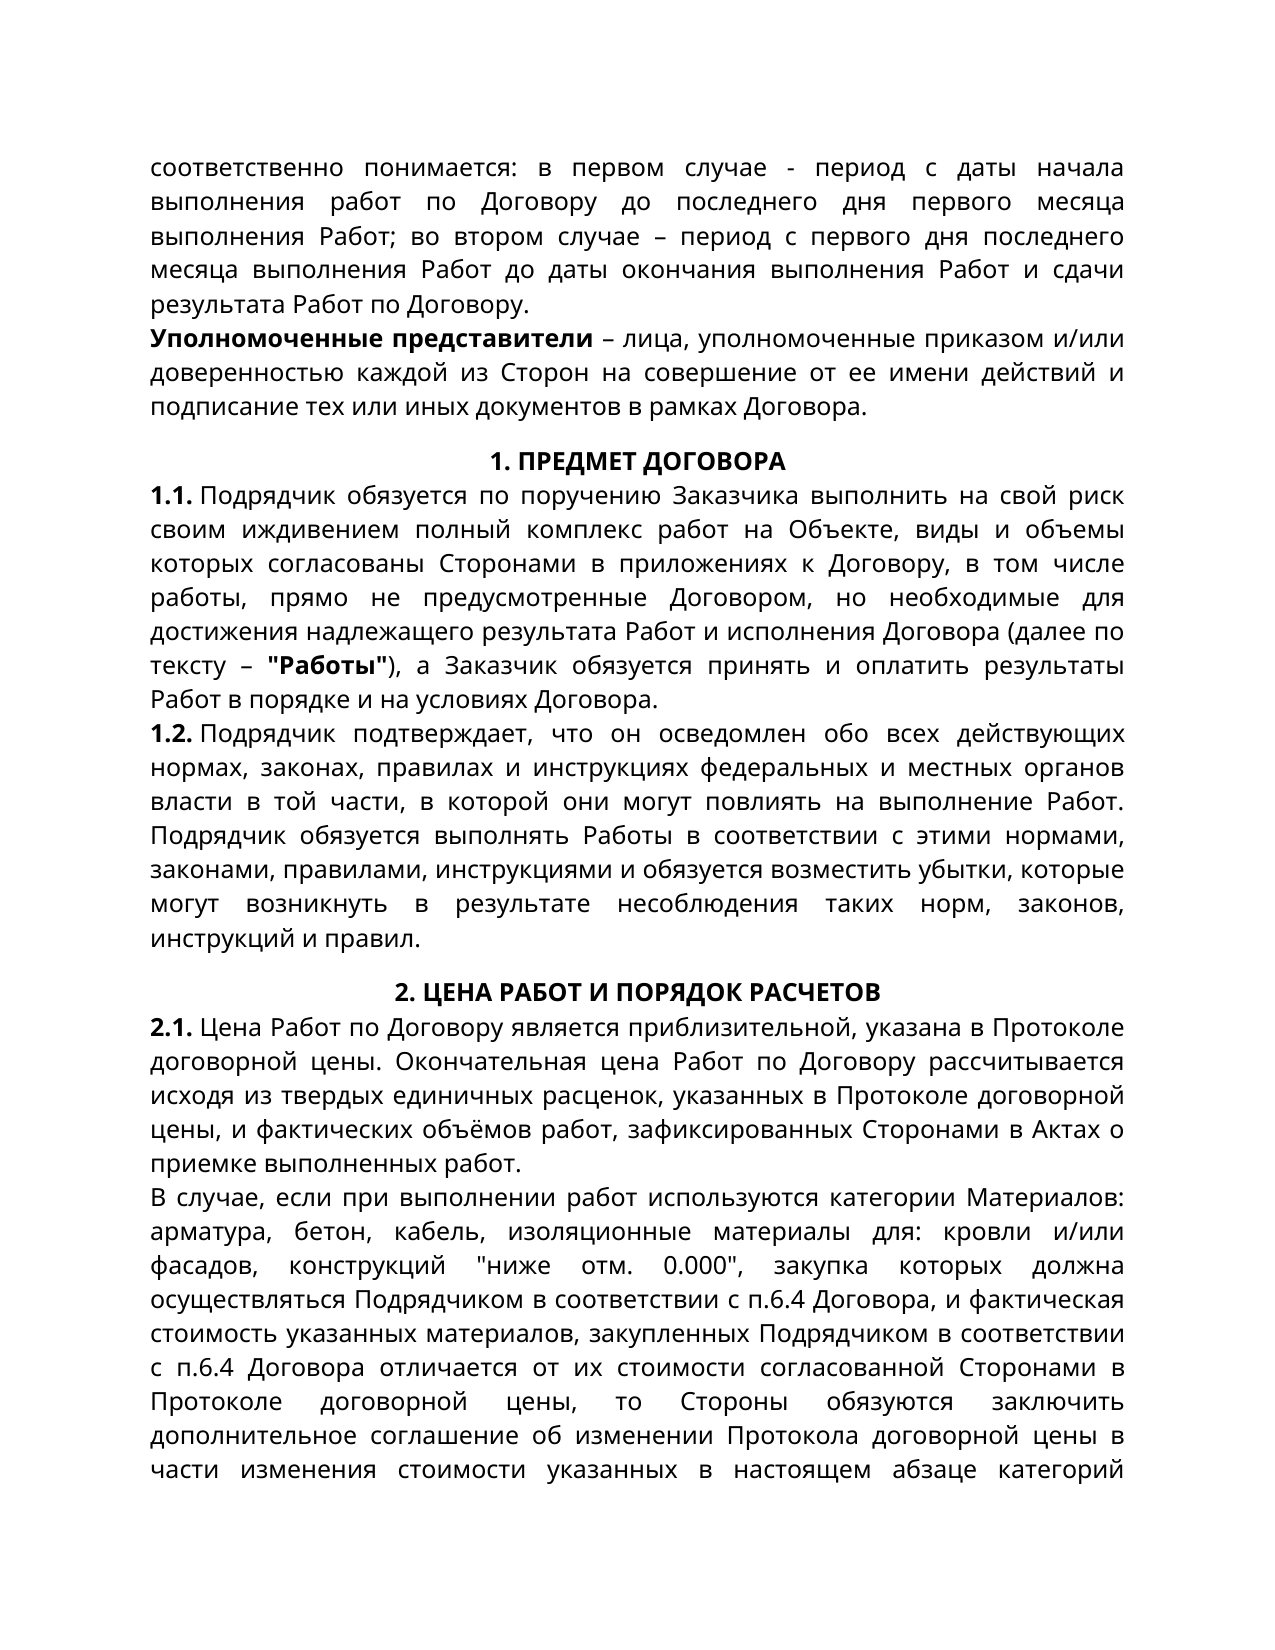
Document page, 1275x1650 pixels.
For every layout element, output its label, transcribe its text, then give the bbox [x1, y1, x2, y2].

text 1.2. ‌Подрядчик подтверждает, что он осведомлен обо всех действующих нормах, законах, правилах и инструкциях федеральных и местных органов власти в той части, в которой они могут повлиять на выполнение Работ. Подрядчик обязуется выполнять Работы в соответствии с этими нормами, законами, правилами, инструкциями и обязуется возместить убытки, которые могут возникнуть в результате несоблюдения таких норм, законов, инструкций и правил. [150, 716, 1125, 954]
text 1.1. ‌Подрядчик обязуется по поручению Заказчика выполнить на свой риск своим иждивением полный комплекс работ на Объекте‌, виды и объемы которых согласованы Сторонами в приложениях к Договору, в том числе работы, прямо не предусмотренные Договором, но необходимые для достижения надлежащего результата Работ и исполнения Договора (далее по тексту – "Работы"), а Заказчик обязуется принять и оплатить результаты Работ в порядке и на условиях Договора. [150, 477, 1125, 716]
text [150, 150, 1125, 320]
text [150, 1179, 1125, 1486]
text ‌Уполномоченные представители – лица, уполномоченные приказом и/или доверенностью каждой из Сторон на совершение от ее имени действий и подписание тех или иных документов в рамках Договора. [150, 320, 1125, 422]
text 2.1. ‌Цена Работ по Договору является приблизительной, указана в Протоколе договорной цены. Окончательная цена Работ по Договору рассчитывается исходя из твердых единичных расценок, указанных в Протоколе договорной цены, и фактических объёмов работ, зафиксированных Сторонами в Актах‌ о приемке выполненных работ. [150, 1009, 1125, 1179]
text 2. ‌ЦЕНА РАБОТ И ПОРЯДОК РАСЧЕТОВ [150, 975, 1125, 1009]
text 1. ‌ПРЕДМЕТ ДОГОВОРА [150, 443, 1125, 477]
